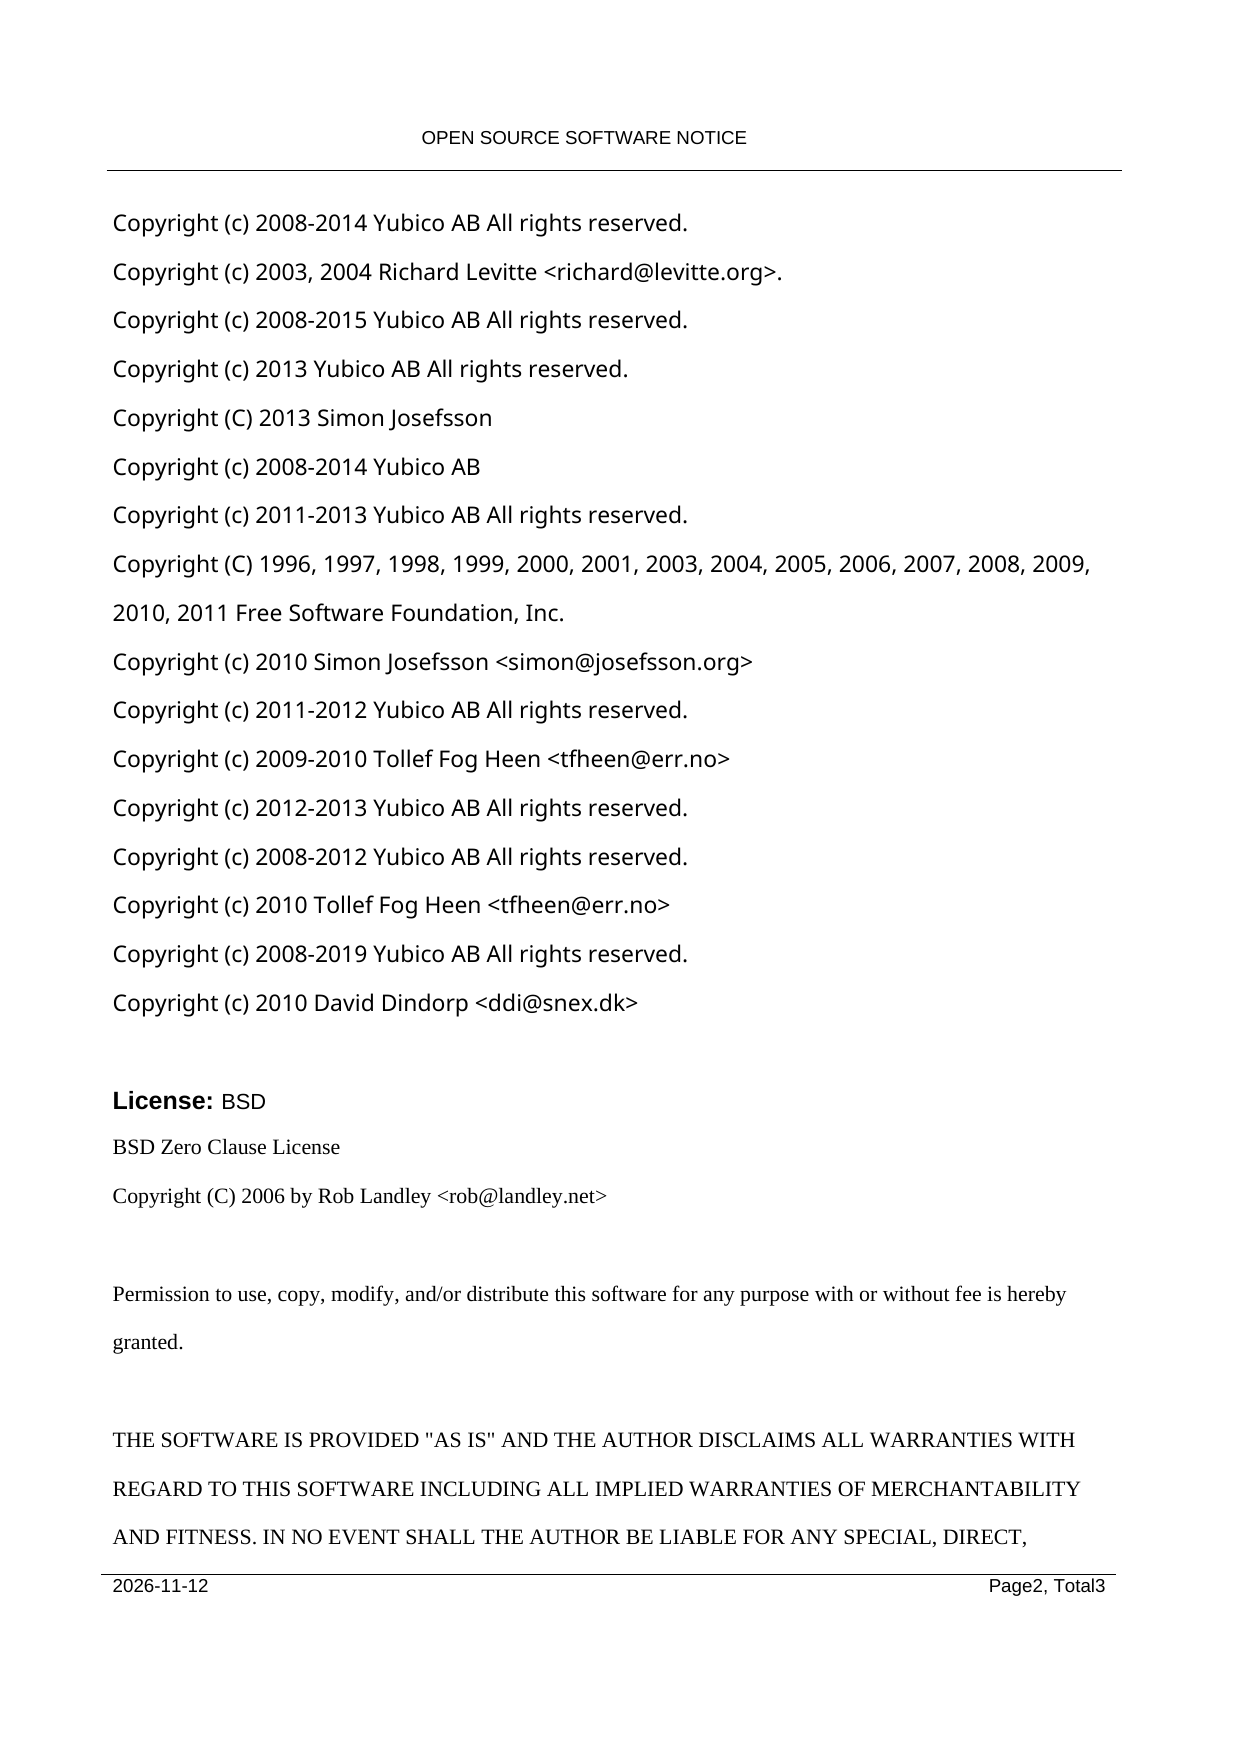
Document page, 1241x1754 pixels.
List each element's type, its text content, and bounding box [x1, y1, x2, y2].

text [112, 206, 1128, 1068]
text License: BSD [112, 1084, 1128, 1116]
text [112, 1131, 1128, 1553]
